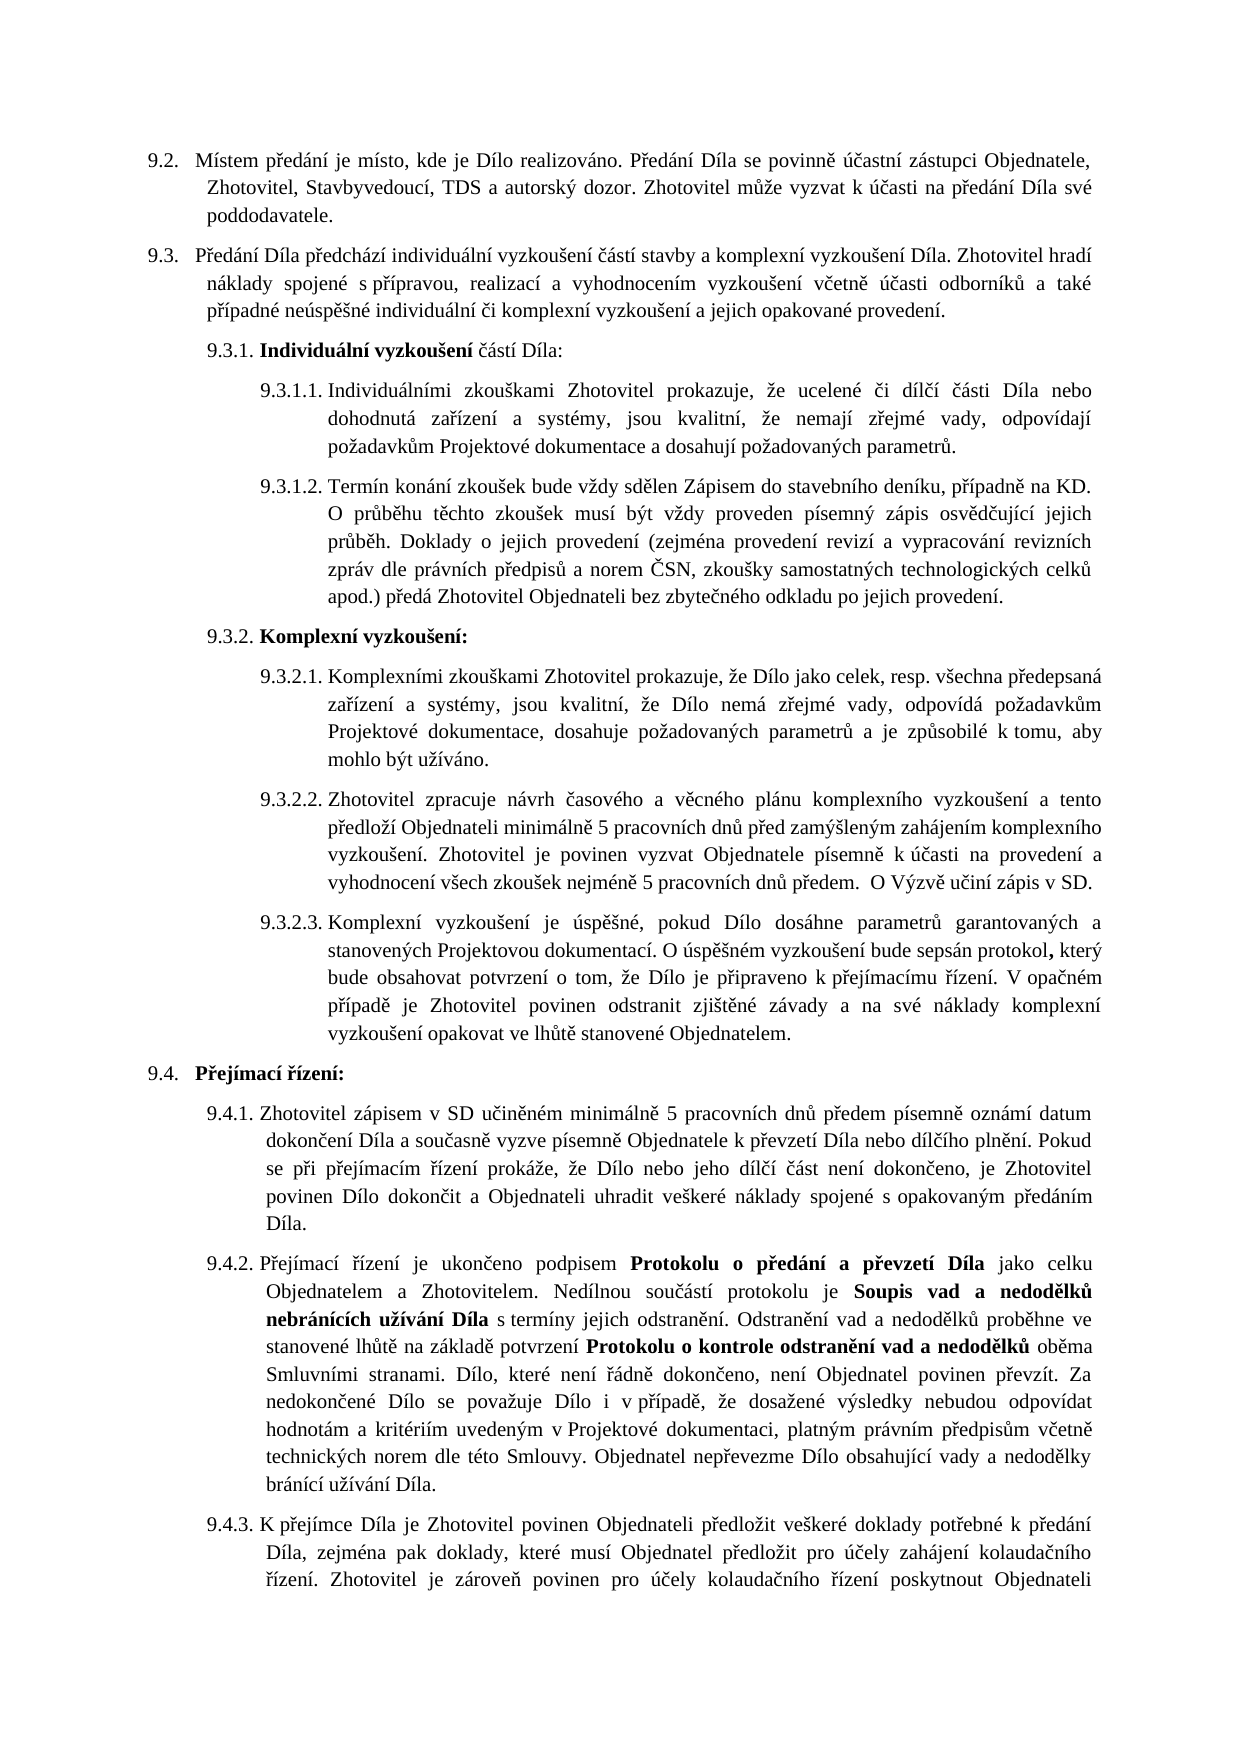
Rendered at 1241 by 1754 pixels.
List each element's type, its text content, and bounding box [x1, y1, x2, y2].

list Přejímací řízení je ukončeno podpisem Protokolu o předání a převzetí Díla jako celku Objednatelem a Zhotovitelem. Nedílnou součástí protokolu je Soupis vad a nedodělků nebránících užívání Díla s termíny jejich odstranění. Odstranění vad a nedodělků proběhne ve stanovené lhůtě na základě potvrzení Protokolu o kontrole odstranění vad a nedodělků oběma Smluvními stranami. Dílo, které není řádně dokončeno, není Objednatel povinen převzít. Za nedokončené Dílo se považuje Dílo i v případě, že dosažené výsledky nebudou odpovídat hodnotám a kritériím uvedeným v Projektové dokumentaci, platným právním předpisům včetně technických norem dle této Smlouvy. Objednatel nepřevezme Dílo obsahující vady a nedodělky bránící užívání Díla. [207, 1251, 1093, 1496]
list Zhotovitel zápisem v SD učiněném minimálně 5 pracovních dnů předem písemně oznámí datum dokončení Díla a současně vyzve písemně Objednatele k převzetí Díla nebo dílčího plnění. Pokud se při přejímacím řízení prokáže, že Dílo nebo jeho dílčí část není dokončeno, je Zhotovitel povinen Dílo dokončit a Objednateli uhradit veškeré náklady spojené s opakovaným předáním Díla. [207, 1101, 1093, 1235]
list Termín konání zkoušek bude vždy sdělen Zápisem do stavebního deníku, případně na KD. O průběhu těchto zkoušek musí být vždy proveden písemný zápis osvědčující jejich průběh. Doklady o jejich provedení (zejména provedení revizí a vypracování revizních zpráv dle právních předpisů a norem ČSN, zkoušky samostatných technologických celků apod.) předá Zhotovitel Objednateli bez zbytečného odkladu po jejich provedení. [260, 474, 1093, 608]
list Komplexní vyzkoušení: [207, 624, 1093, 648]
list Zhotovitel zpracuje návrh časového a věcného plánu komplexního vyzkoušení a tento předloží Objednateli minimálně 5 pracovních dnů před zamýšleným zahájením komplexního vyzkoušení. Zhotovitel je povinen vyzvat Objednatele písemně k účasti na provedení a vyhodnocení všech zkoušek nejméně 5 pracovních dnů předem. O Výzvě učiní zápis v SD. [260, 787, 1102, 894]
list Místem předání je místo, kde je Dílo realizováno. Předání Díla se povinně účastní zástupci Objednatele, Zhotovitel, Stavbyvedoucí, TDS a autorský dozor. Zhotovitel může vyzvat k účasti na předání Díla své poddodavatele. [148, 148, 1093, 227]
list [207, 1512, 1093, 1591]
list Komplexní vyzkoušení je úspěšné, pokud Dílo dosáhne parametrů garantovaných a stanovených Projektovou dokumentací. O úspěšném vyzkoušení bude sepsán protokol, který bude obsahovat potvrzení o tom, že Dílo je připraveno k přejímacímu řízení. V opačném případě je Zhotovitel povinen odstranit zjištěné závady a na své náklady komplexní vyzkoušení opakovat ve lhůtě stanovené Objednatelem. [260, 910, 1102, 1044]
list Komplexními zkouškami Zhotovitel prokazuje, že Dílo jako celek, resp. všechna předepsaná zařízení a systémy, jsou kvalitní, že Dílo nemá zřejmé vady, odpovídá požadavkům Projektové dokumentace, dosahuje požadovaných parametrů a je způsobilé k tomu, aby mohlo být užíváno. [260, 664, 1102, 771]
list Přejímací řízení: [148, 1061, 1093, 1085]
list Předání Díla předchází individuální vyzkoušení částí stavby a komplexní vyzkoušení Díla. Zhotovitel hradí náklady spojené s přípravou, realizací a vyhodnocením vyzkoušení včetně účasti odborníků a také případné neúspěšné individuální či komplexní vyzkoušení a jejich opakované provedení. [148, 243, 1093, 322]
list Individuálními zkouškami Zhotovitel prokazuje, že ucelené či dílčí části Díla nebo dohodnutá zařízení a systémy, jsou kvalitní, že nemají zřejmé vady, odpovídají požadavkům Projektové dokumentace a dosahují požadovaných parametrů. [260, 378, 1093, 458]
list Individuální vyzkoušení částí Díla: [207, 338, 1093, 362]
